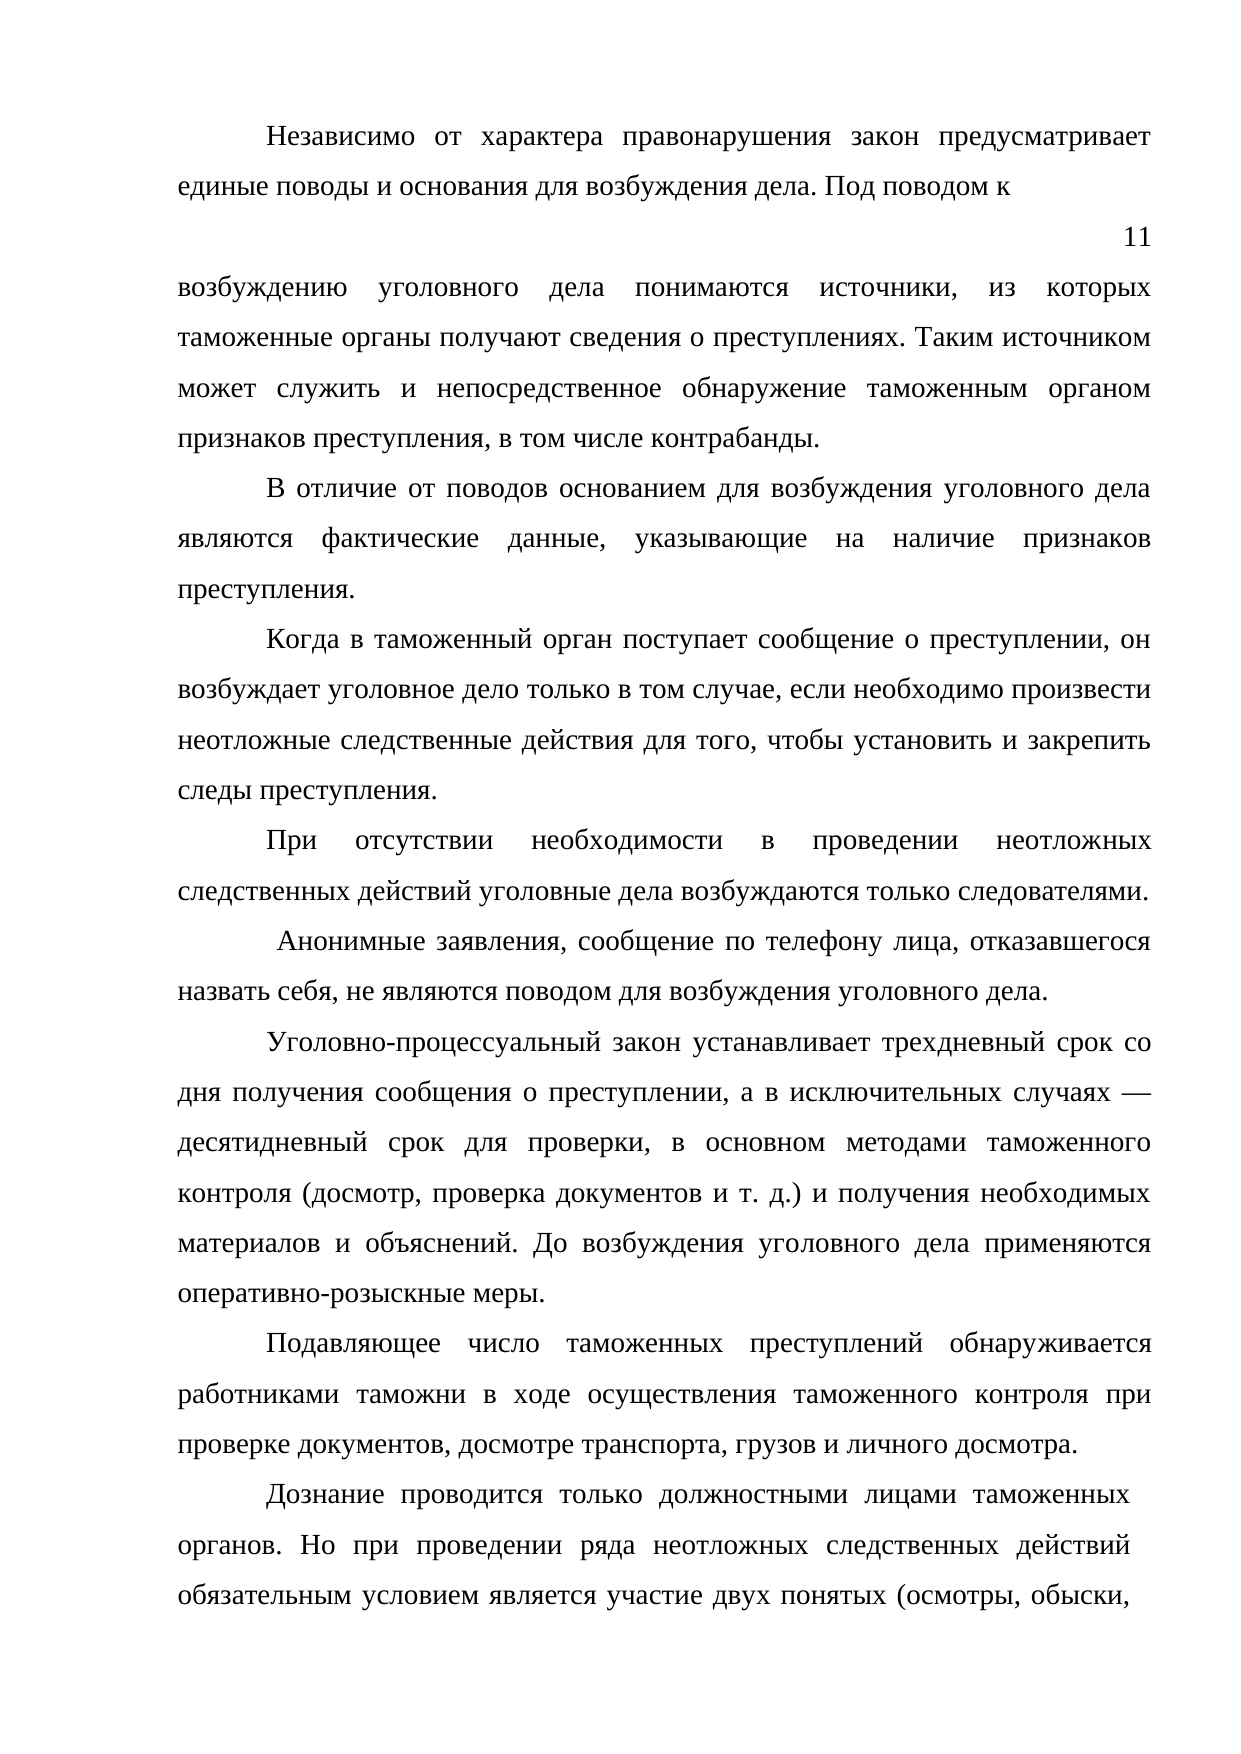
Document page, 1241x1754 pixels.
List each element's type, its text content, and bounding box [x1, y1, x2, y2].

text Когда в таможенный орган поступает сообщение о преступлении, он возбуждает уголовное дело только в том случае, если необходимо произвести неотложные следственные действия для того, чтобы установить и закрепить следы преступления. [177, 621, 1152, 806]
text Уголовно-процессуальный закон устанавливает трехдневный срок со дня получения сообщения о преступлении, а в исключительных случаях — десятидневный срок для проверки, в основном методами таможенного контроля (досмотр, проверка документов и т. д.) и получения необходимых материалов и объяснений. До возбуждения уголовного дела применяются оперативно-розыскные меры. [177, 1024, 1152, 1309]
text В отличие от поводов основанием для возбуждения уголовного дела являются фактические данные, указывающие на наличие признаков преступления. [177, 470, 1152, 604]
text Независимо от характера правонарушения закон предусматривает единые поводы и основания для возбуждения дела. Под поводом к [177, 118, 1152, 202]
text 11 [177, 219, 1152, 252]
text При отсутствии необходимости в проведении неотложных следственных действий уголовные дела возбуждаются только следователями. [177, 822, 1152, 906]
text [177, 1477, 1131, 1611]
text Анонимные заявления, сообщение по телефону лица, отказавшегося назвать себя, не являются поводом для возбуждения уголовного дела. [177, 923, 1152, 1007]
text Подавляющее число таможенных преступлений обнаруживается работниками таможни в ходе осуществления таможенного контроля при проверке документов, досмотре транспорта, грузов и личного досмотра. [177, 1326, 1152, 1460]
text возбуждению уголовного дела понимаются источники, из которых таможенные органы получают сведения о преступлениях. Таким источником может служить и непосредственное обнаружение таможенным органом признаков преступления, в том числе контрабанды. [177, 269, 1152, 453]
